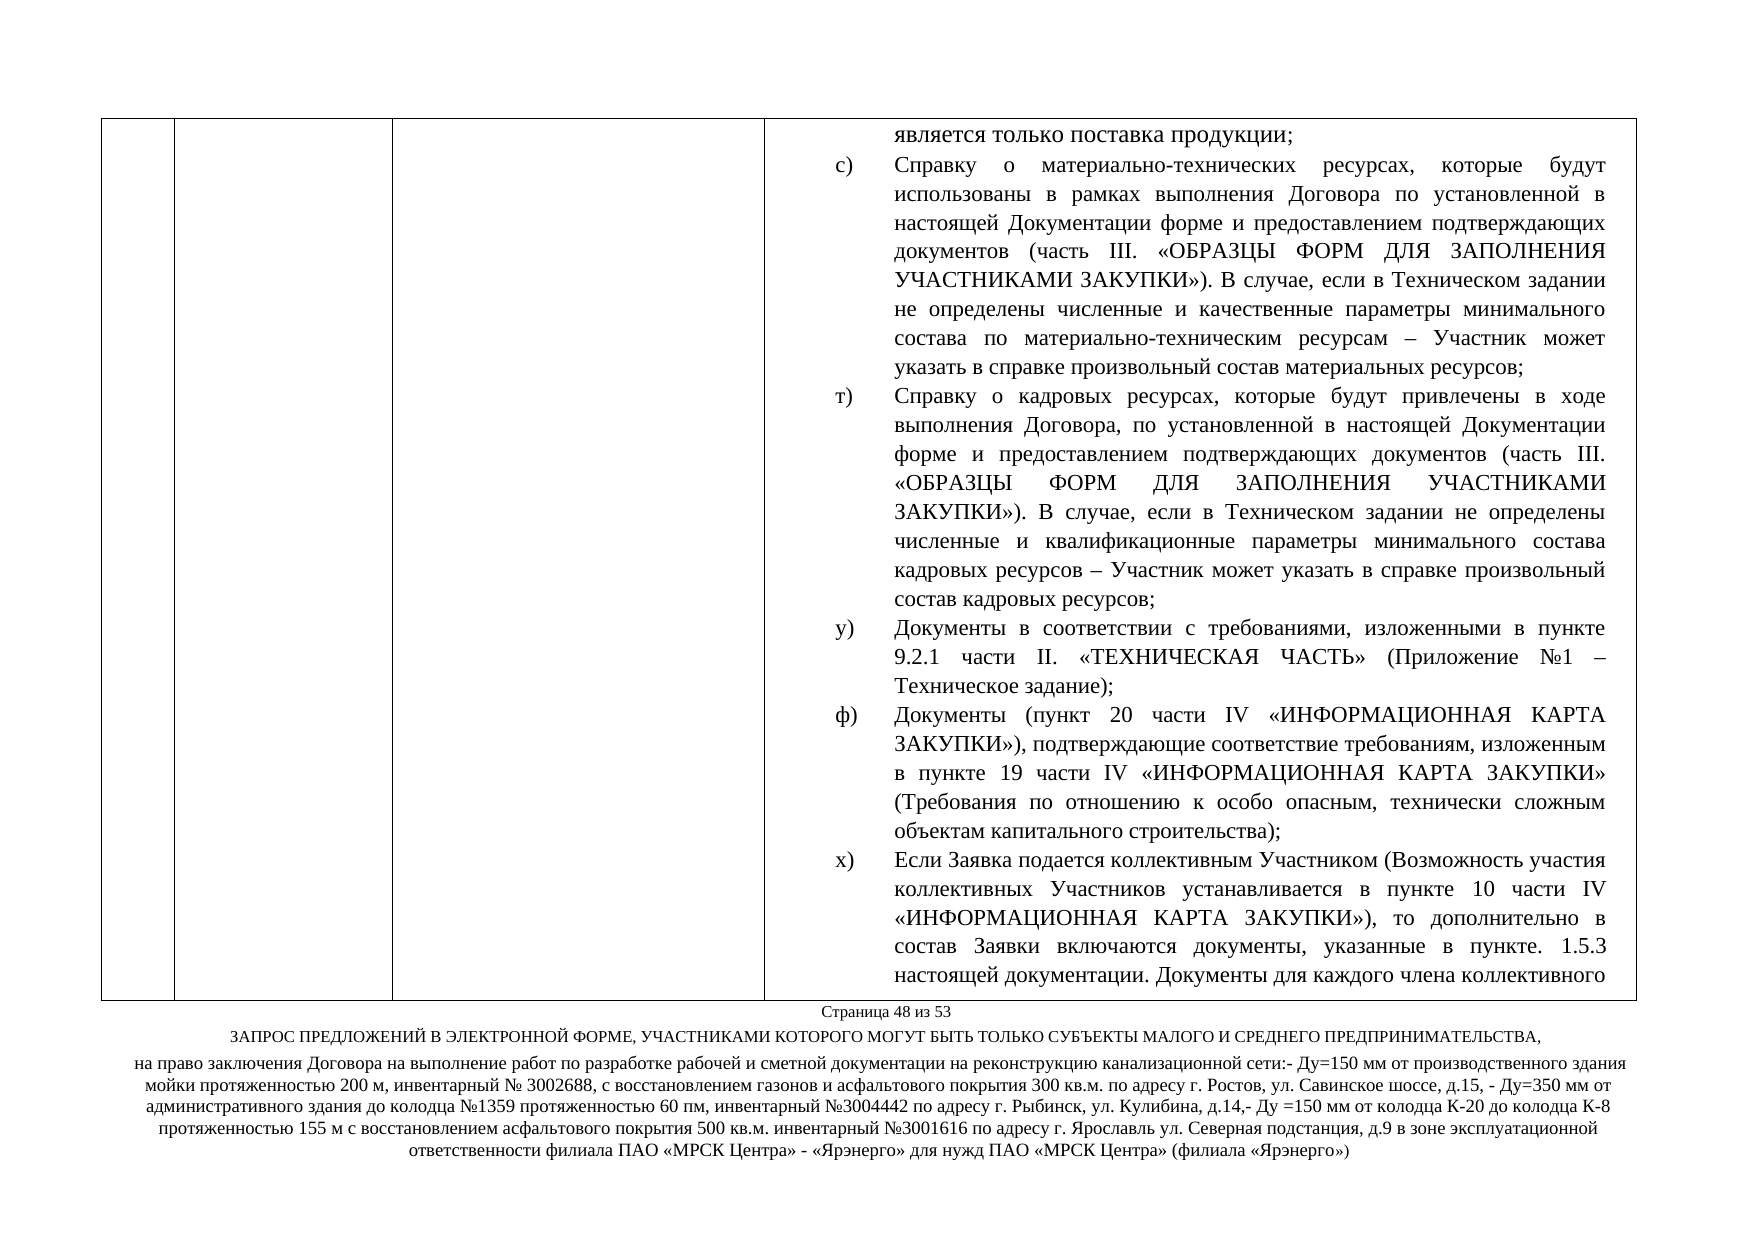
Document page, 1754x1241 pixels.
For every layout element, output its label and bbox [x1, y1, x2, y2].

table_cell [393, 119, 764, 1000]
table_cell [175, 119, 392, 1000]
table_cell [102, 119, 174, 1000]
table_cell [765, 119, 1636, 1000]
